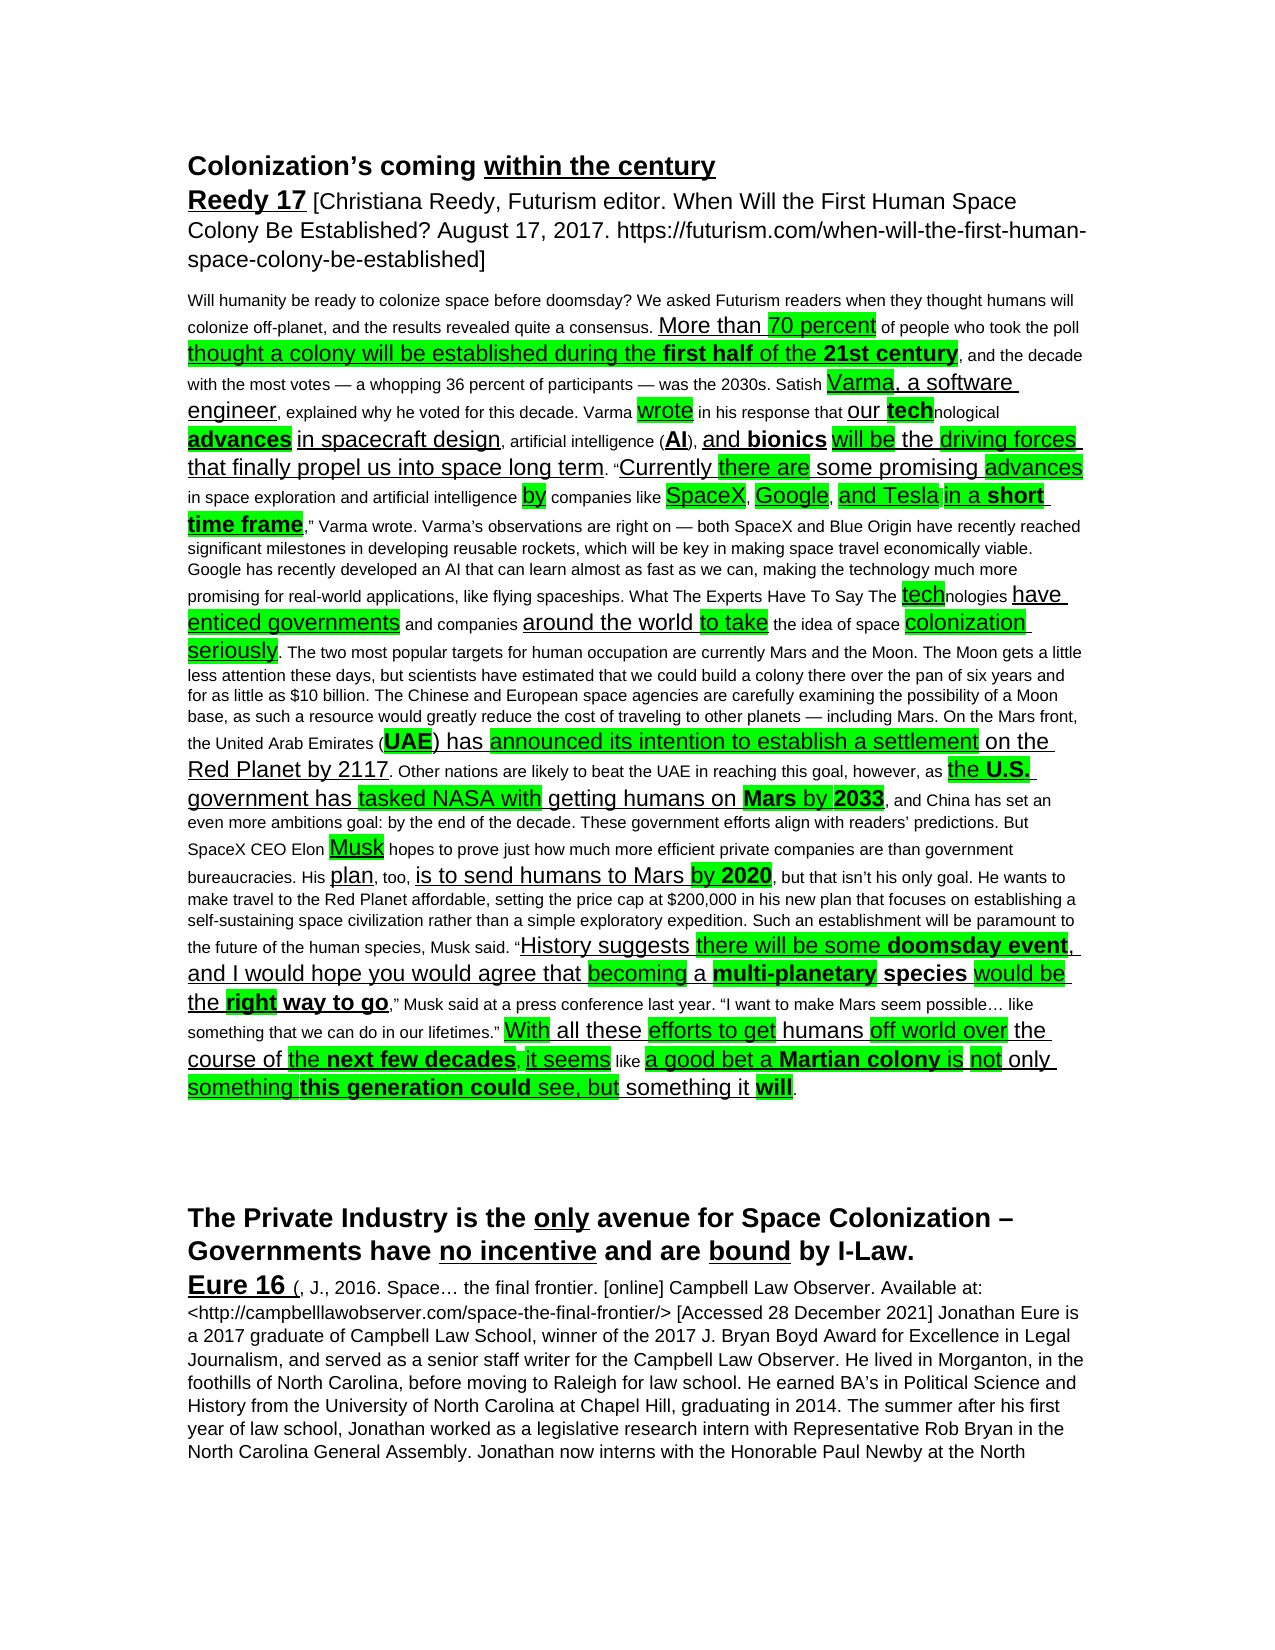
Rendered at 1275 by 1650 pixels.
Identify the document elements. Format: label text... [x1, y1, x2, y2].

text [187, 1269, 1087, 1463]
text Reedy 17 [Christiana Reedy, Futurism editor. When Will the First Human Space Colony Be Established? August 17, 2017. https://futurism.com/when-will-the-first-human-space-colony-be-established] [187, 184, 1087, 272]
subtitle Colonization’s coming within the century [187, 150, 1087, 181]
text Will humanity be ready to colonize space before doomsday? We asked Futurism readers when they thought humans will colonize off-planet, and the results revealed quite a consensus. More than 70 percent of people who took the poll thought a colony will be established during the first half of the 21st century, and the decade with the most votes — a whopping 36 percent of participants — was the 2030s. Satish Varma, a software engineer, explained why he voted for this decade. Varma wrote in his response that our technological advances in spacecraft design, artificial intelligence (AI), and bionics will be the driving forces that finally propel us into space long term. “Currently there are some promising advances in space exploration and artificial intelligence by companies like SpaceX, Google, and Tesla in a short time frame,” Varma wrote. Varma’s observations are right on — both SpaceX and Blue Origin have recently reached significant milestones in developing reusable rockets, which will be key in making space travel economically viable. Google has recently developed an AI that can learn almost as fast as we can, making the technology much more promising for real-world applications, like flying spaceships. What The Experts Have To Say The technologies have enticed governments and companies around the world to take the idea of space colonization seriously. The two most popular targets for human occupation are currently Mars and the Moon. The Moon gets a little less attention these days, but scientists have estimated that we could build a colony there over the pan of six years and for as little as $10 billion. The Chinese and European space agencies are carefully examining the possibility of a Moon base, as such a resource would greatly reduce the cost of traveling to other planets — including Mars. On the Mars front, the United Arab Emirates (UAE) has announced its intention to establish a settlement on the Red Planet by 2117. Other nations are likely to beat the UAE in reaching this goal, however, as the U.S. government has tasked NASA with getting humans on Mars by 2033, and China has set an even more ambitions goal: by the end of the decade. These government efforts align with readers’ predictions. But SpaceX CEO Elon Musk hopes to prove just how much more efficient private companies are than government bureaucracies. His plan, too, is to send humans to Mars by 2020, but that isn’t his only goal. He wants to make travel to the Red Planet affordable, setting the price cap at $200,000 in his new plan that focuses on establishing a self-sustaining space civilization rather than a simple exploratory expedition. Such an establishment will be paramount to the future of the human species, Musk said. “History suggests there will be some doomsday event, and I would hope you would agree that becoming a multi-planetary species would be the right way to go,” Musk said at a press conference last year. “I want to make Mars seem possible… like something that we can do in our lifetimes.” With all these efforts to get humans off world over the course of the next few decades, it seems like a good bet a Martian colony is not only something this generation could see, but something it will. [187, 291, 1087, 1100]
subtitle The Private Industry is the only avenue for Space Colonization – Governments have no incentive and are bound by I-Law. [187, 1202, 1087, 1267]
